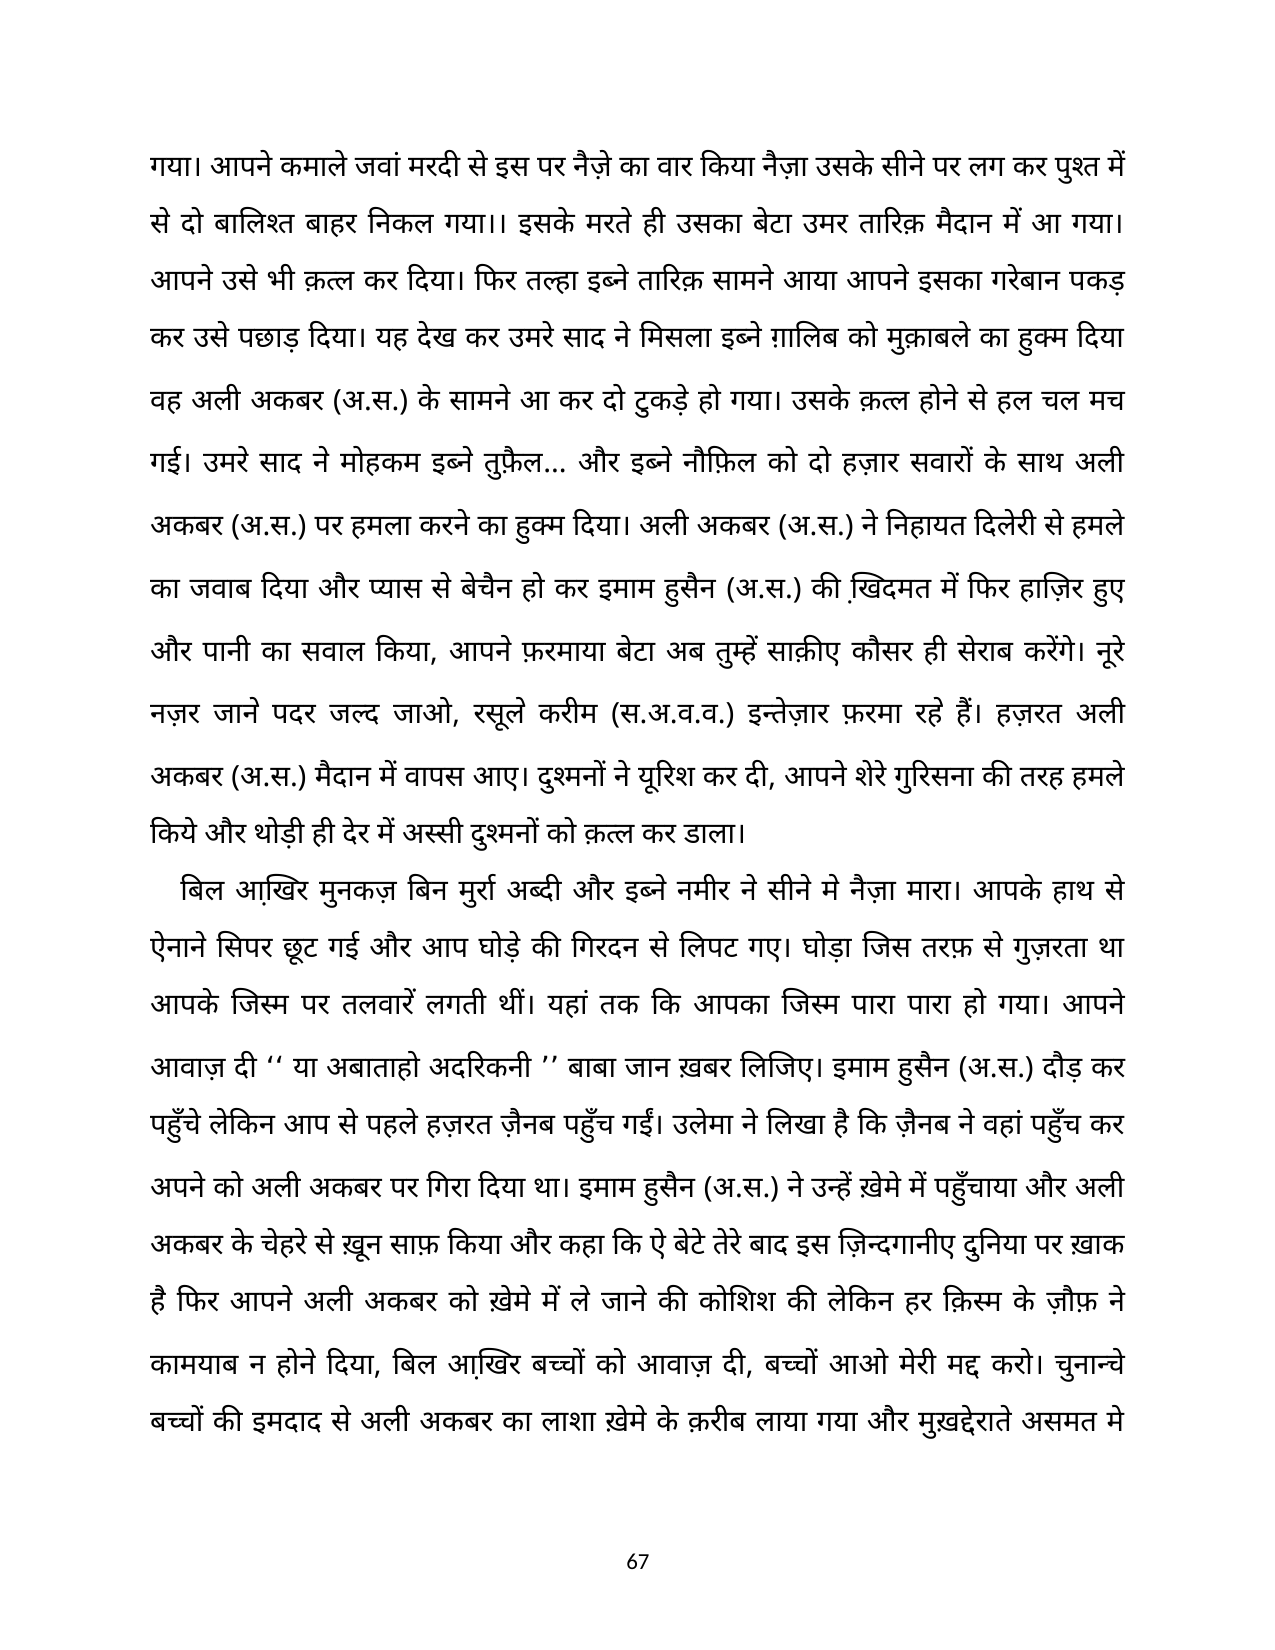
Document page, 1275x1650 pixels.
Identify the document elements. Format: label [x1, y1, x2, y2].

text [150, 150, 1125, 856]
text [150, 874, 1125, 1443]
